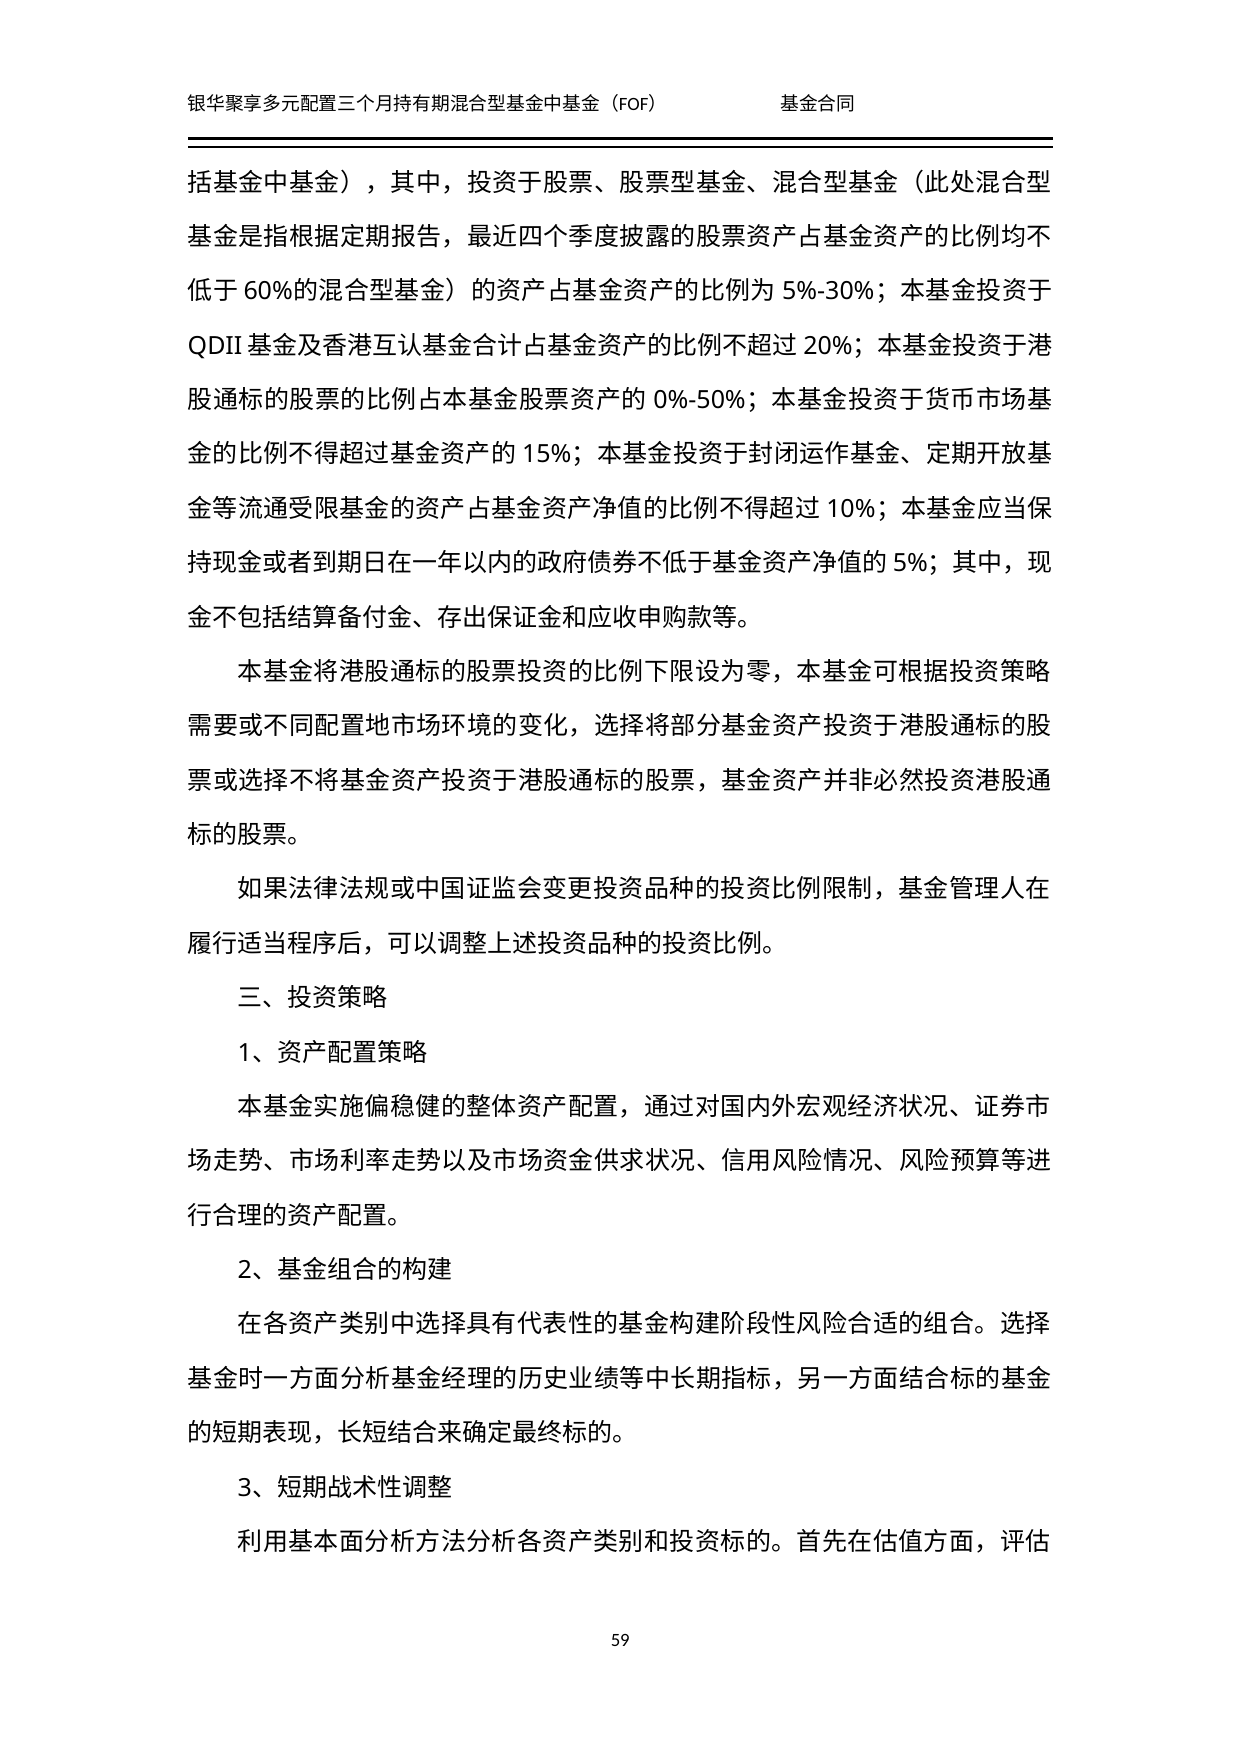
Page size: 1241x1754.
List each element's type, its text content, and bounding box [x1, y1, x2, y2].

text 三、投资策略 [187, 978, 1053, 1014]
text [187, 162, 1053, 633]
text 3、短期战术性调整 [187, 1467, 1053, 1503]
text 本基金实施偏稳健的整体资产配置，通过对国内外宏观经济状况、证券市场走势、市场利率走势以及市场资金供求状况、信用风险情况、风险预算等进行合理的资产配置。 [187, 1086, 1053, 1231]
text 在各资产类别中选择具有代表性的基金构建阶段性风险合适的组合。选择基金时一方面分析基金经理的历史业绩等中长期指标，另一方面结合标的基金的短期表现，长短结合来确定最终标的。 [187, 1304, 1053, 1449]
text 如果法律法规或中国证监会变更投资品种的投资比例限制，基金管理人在履行适当程序后，可以调整上述投资品种的投资比例。 [187, 869, 1053, 959]
text 本基金将港股通标的股票投资的比例下限设为零，本基金可根据投资策略需要或不同配置地市场环境的变化，选择将部分基金资产投资于港股通标的股票或选择不将基金资产投资于港股通标的股票，基金资产并非必然投资港股通标的股票。 [187, 651, 1053, 851]
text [187, 1521, 1053, 1558]
text 1、资产配置策略 [187, 1032, 1053, 1068]
text 2、基金组合的构建 [187, 1249, 1053, 1286]
